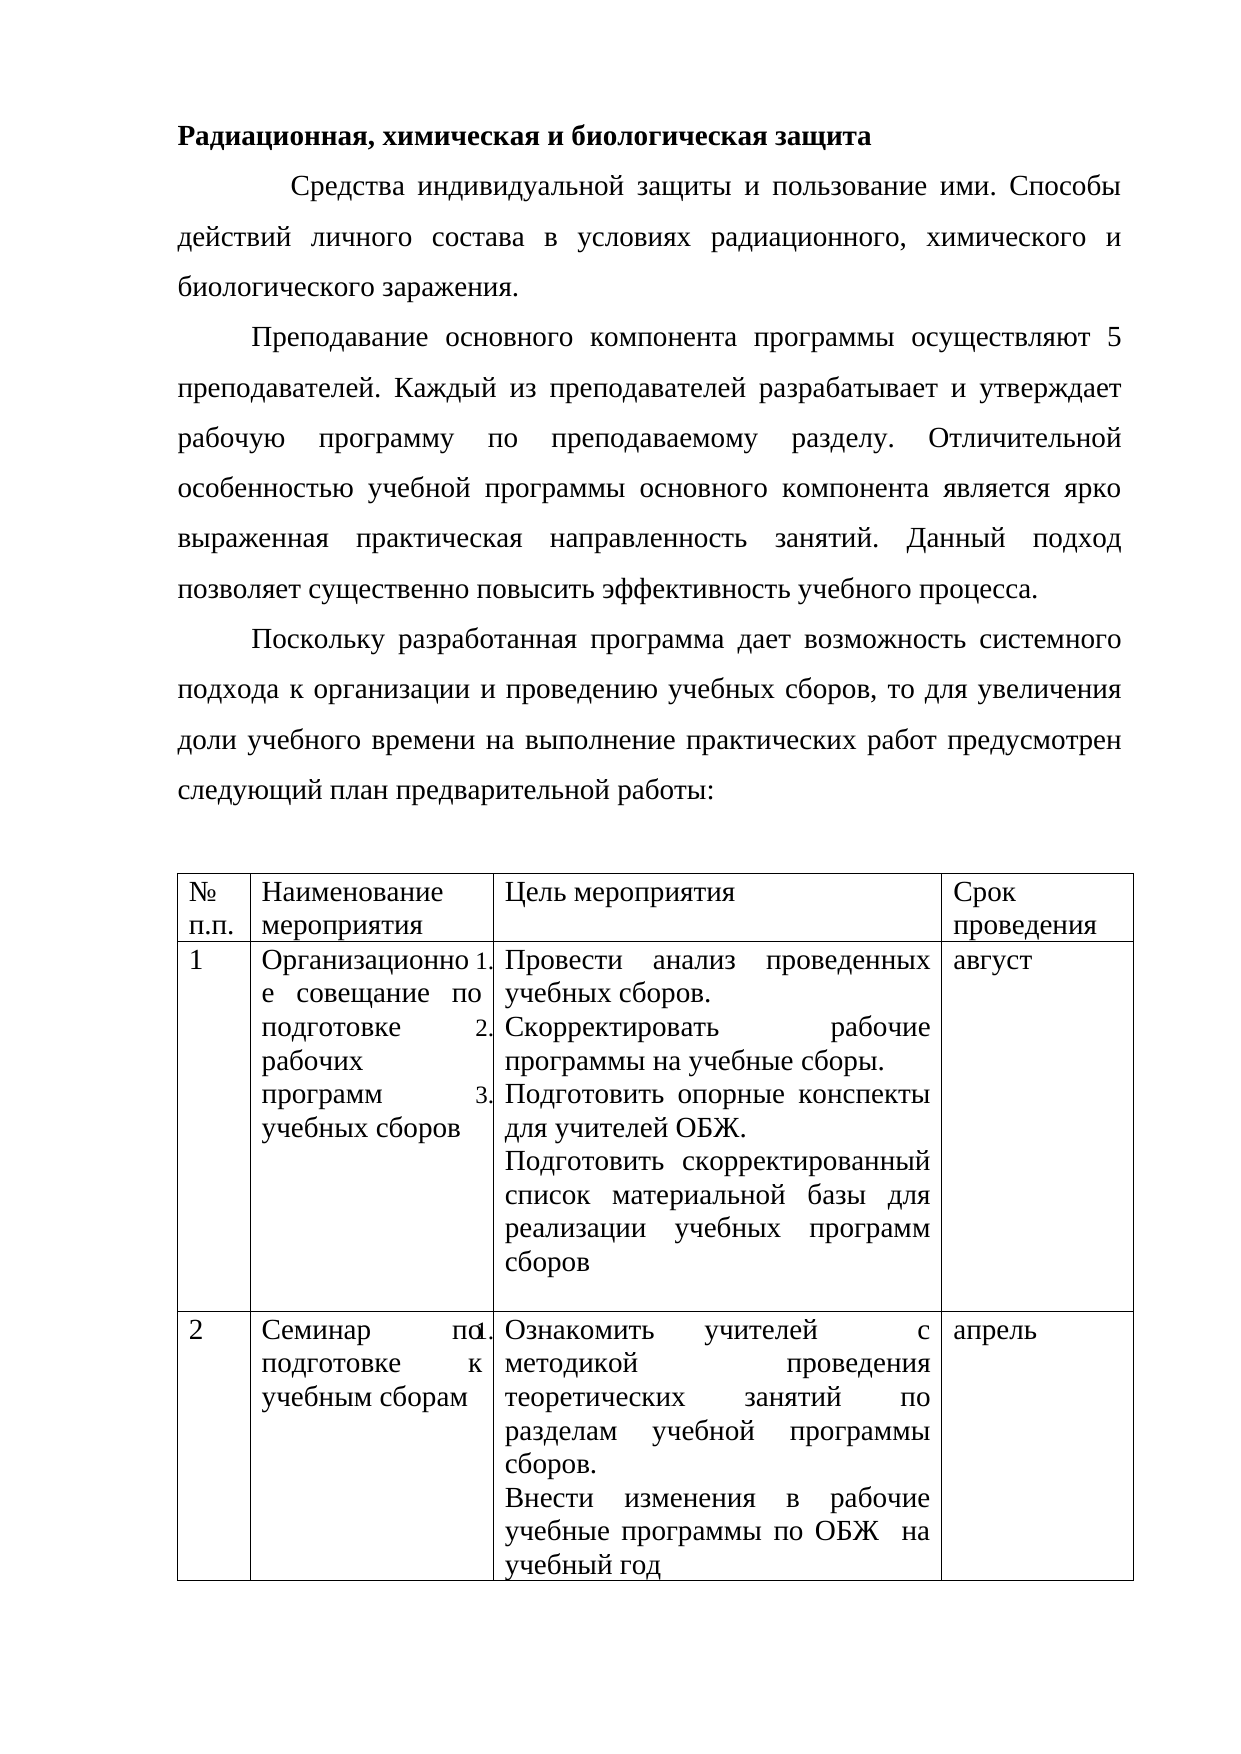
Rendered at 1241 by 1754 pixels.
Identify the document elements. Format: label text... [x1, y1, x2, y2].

table_header Срок проведения [942, 874, 1133, 941]
text Радиационная, химическая и биологическая защита [177, 118, 1122, 152]
table_cell Организационное совещание по подготовке рабочих программ учебных сборов [251, 942, 493, 1311]
text Преподавание основного компонента программы осуществляют 5 преподавателей. Каждый из преподавателей разрабатывает и утверждает рабочую программу по преподаваемому разделу. Отличительной особенностью учебной программы основного компонента является ярко выраженная практическая направленность занятий. Данный подход позволяет существенно повысить эффективность учебного процесса. [177, 319, 1122, 604]
table_cell Провести анализ проведенных учебных сборов. Скорректировать рабочие программы на учебные сборы. Подготовить опорные конспекты для учителей ОБЖ. Подготовить скорректированный список материальной базы для реализации учебных программ сборов [494, 942, 941, 1311]
table_header Наименование мероприятия [251, 874, 493, 941]
table_cell Ознакомить учителей с методикой проведения теоретических занятий по разделам учебной программы сборов. Внести изменения в рабочие учебные программы по ОБЖ на учебный год [494, 1312, 941, 1580]
table_header № п.п. [178, 874, 250, 941]
table_cell август [942, 942, 1133, 1311]
text Средства индивидуальной защиты и пользование ими. Способы действий личного состава в условиях радиационного, химического и биологического заражения. [177, 168, 1122, 303]
table_cell Семинар по подготовке к учебным сборам [251, 1312, 493, 1580]
table_header Цель мероприятия [494, 874, 941, 941]
text Поскольку разработанная программа дает возможность системного подхода к организации и проведению учебных сборов, то для увеличения доли учебного времени на выполнение практических работ предусмотрен следующий план предварительной работы: [177, 621, 1122, 806]
table_cell 1 [178, 942, 250, 1311]
table_cell апрель [942, 1312, 1133, 1580]
table_cell 2 [178, 1312, 250, 1580]
